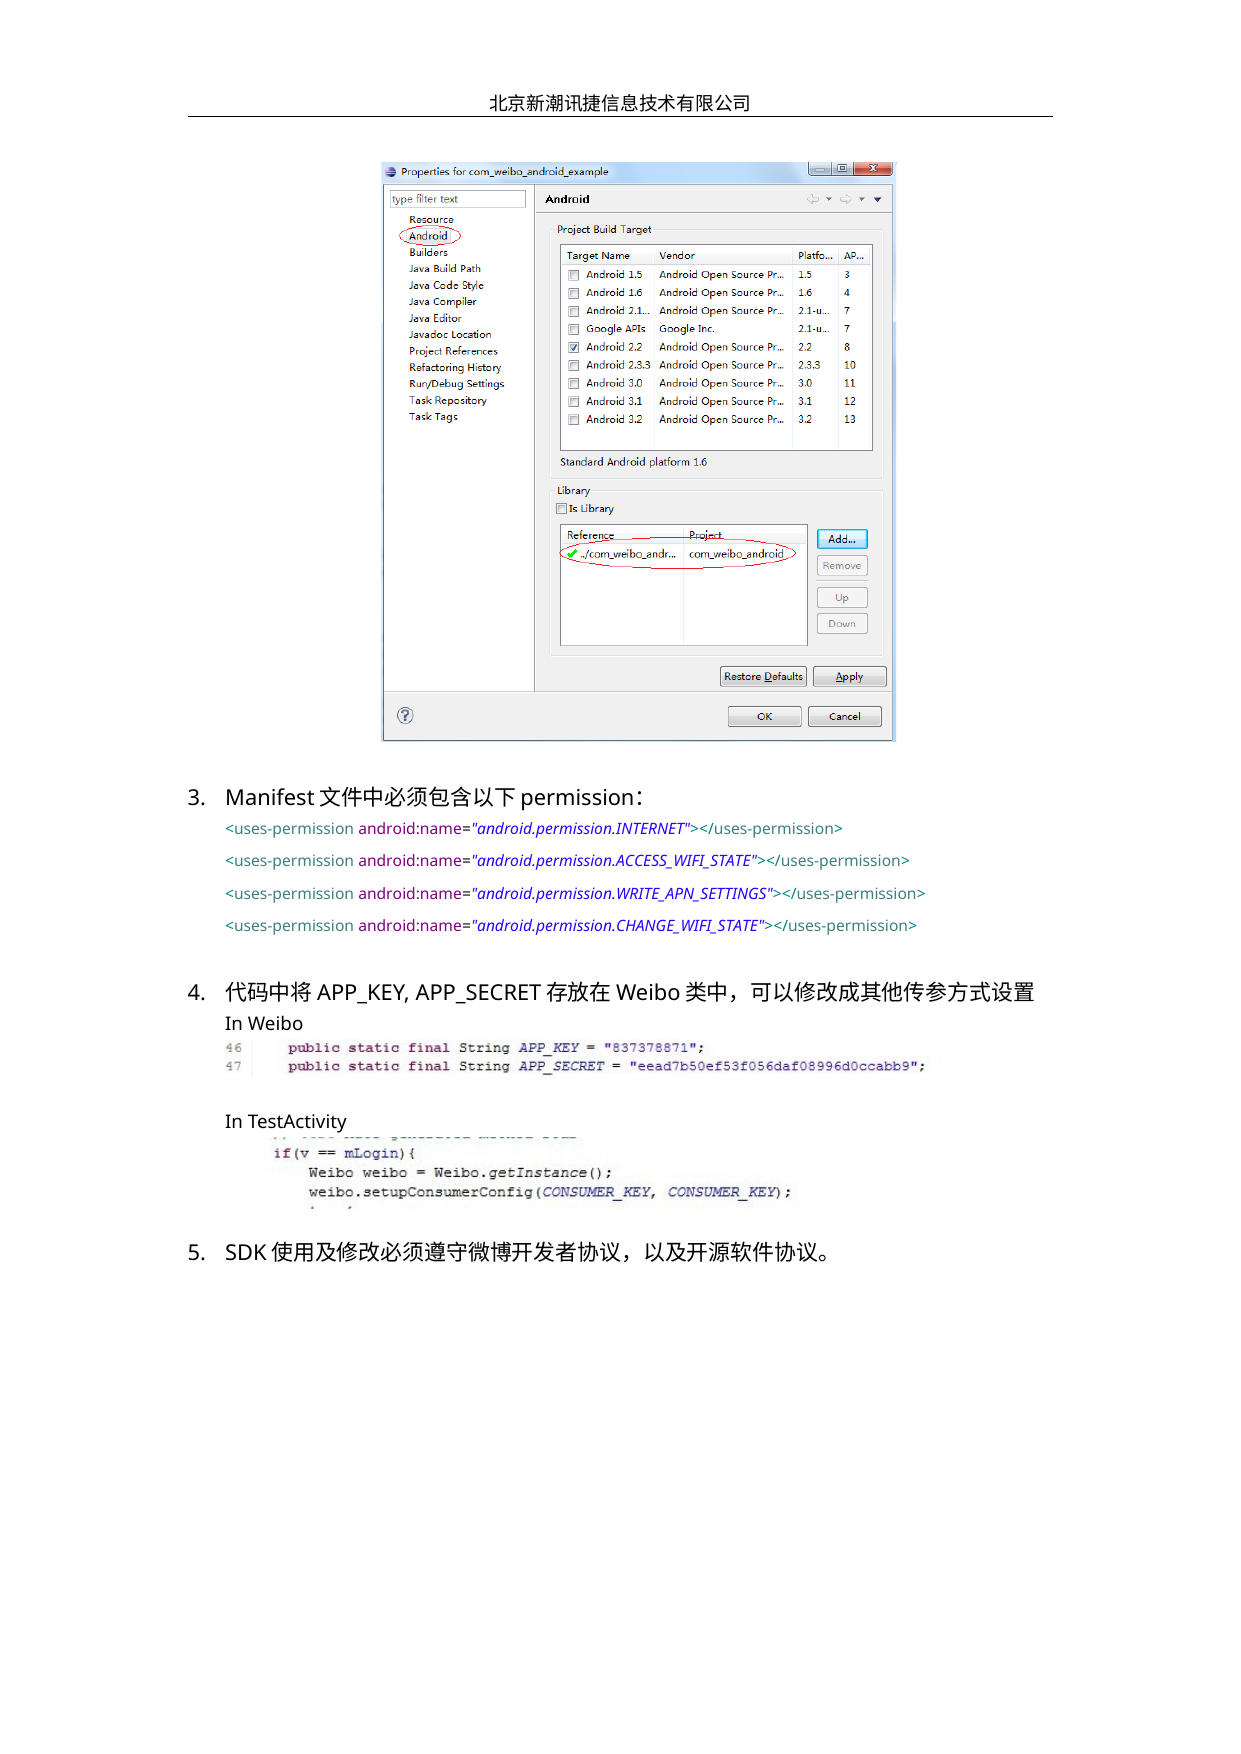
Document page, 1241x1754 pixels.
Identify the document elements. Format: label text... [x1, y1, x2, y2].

list <uses-permission android:name="android.permission.ACCESS_WIFI_STATE"></uses-permission> [225, 844, 1053, 877]
picture [381, 162, 897, 742]
list 代码中将APP_KEY, APP_SECRET存放在Weibo类中，可以修改成其他传参方式设置 [187, 974, 1053, 1007]
list <uses-permission android:name="android.permission.INTERNET"></uses-permission> [225, 812, 1053, 844]
picture [225, 1039, 949, 1079]
list <uses-permission android:name="android.permission.CHANGE_WIFI_STATE"></uses-permission> [225, 909, 1053, 942]
list In Weibo [225, 1007, 1053, 1039]
list Manifest文件中必须包含以下permission： [187, 779, 1053, 812]
list SDK使用及修改必须遵守微博开发者协议，以及开源软件协议。 [187, 1234, 1053, 1267]
picture [225, 1137, 889, 1209]
list <uses-permission android:name="android.permission.WRITE_APN_SETTINGS"></uses-permission> [225, 877, 1053, 909]
list In TestActivity [225, 1104, 1053, 1137]
